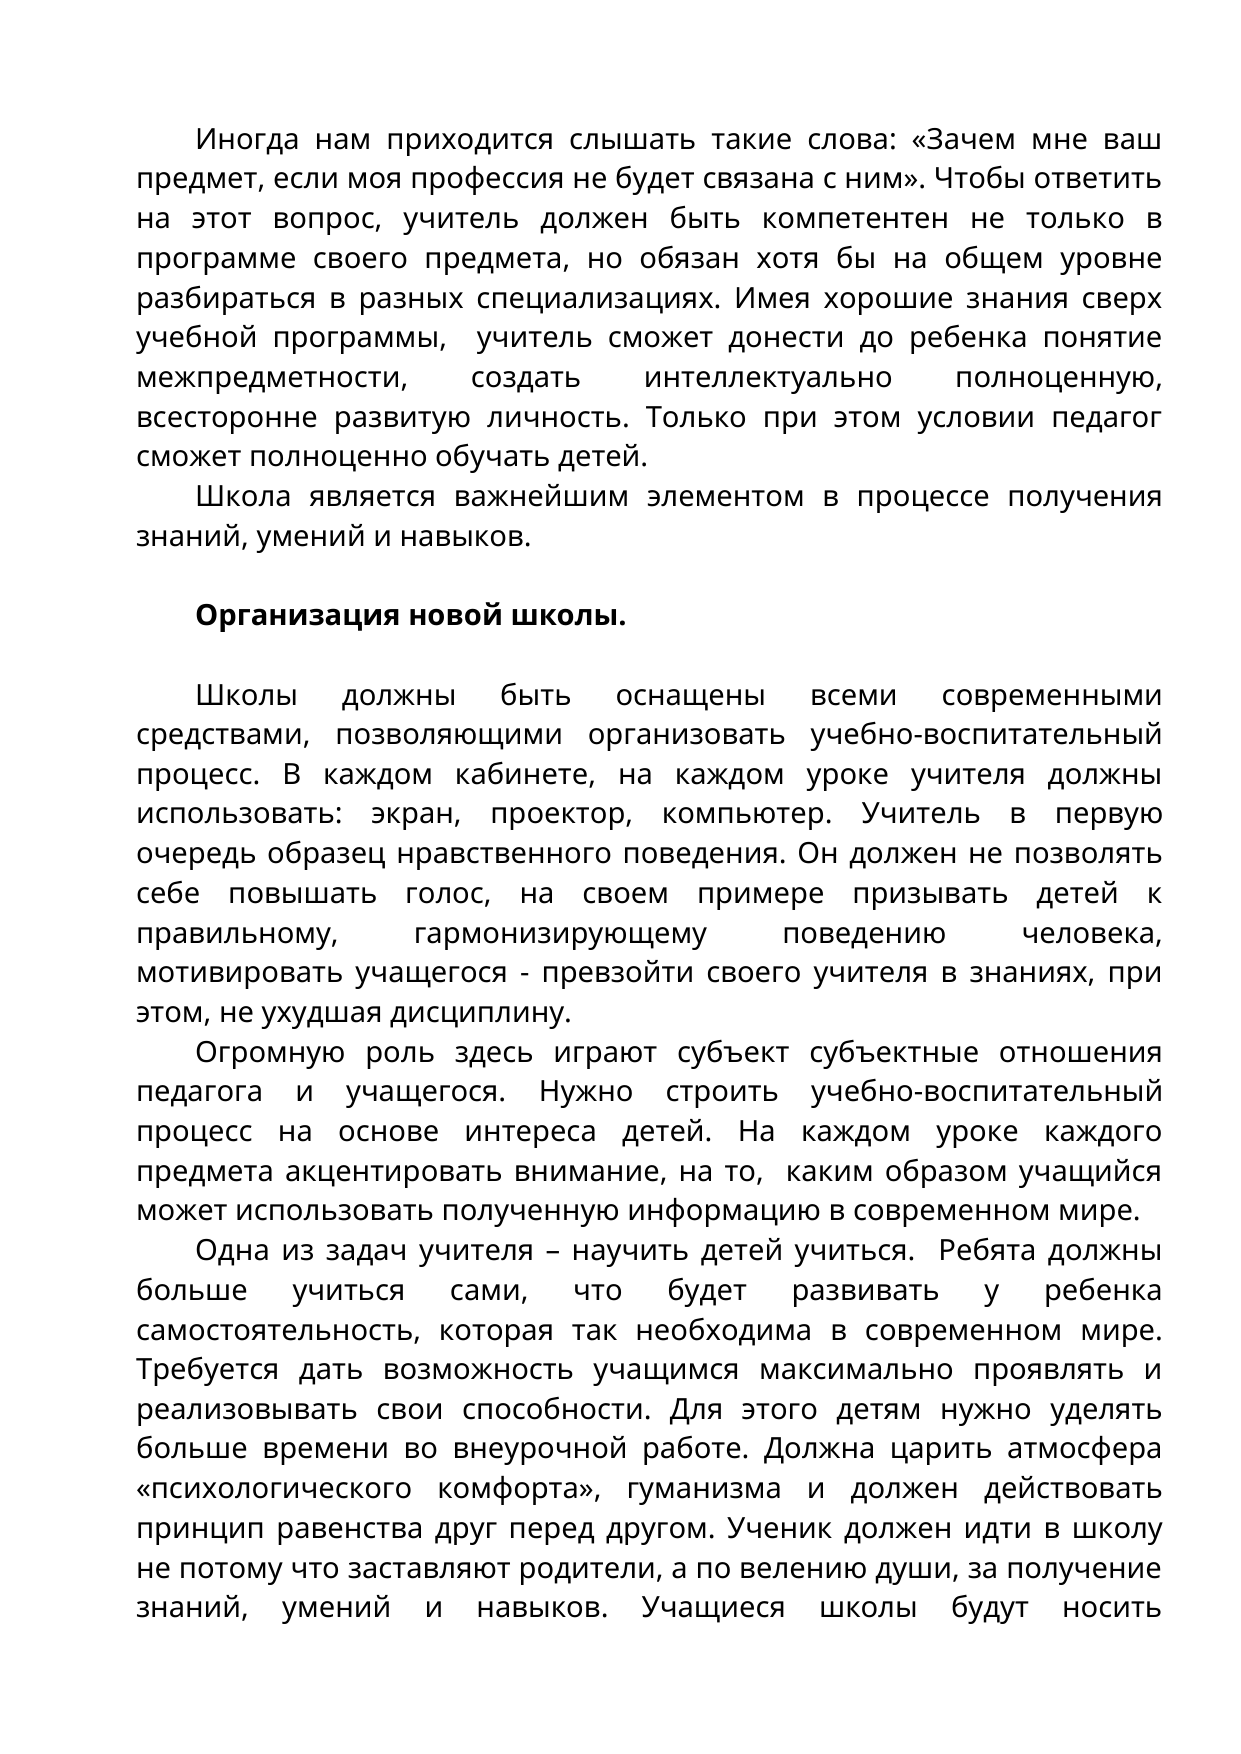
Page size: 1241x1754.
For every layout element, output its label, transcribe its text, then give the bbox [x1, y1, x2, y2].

text Организация новой школы. [136, 594, 1163, 634]
text Иногда нам приходится слышать такие слова: «Зачем мне ваш предмет, если моя профессия не будет связана с ним». Чтобы ответить на этот вопрос, учитель должен быть компетентен не только в программе своего предмета, но обязан хотя бы на общем уровне разбираться в разных специализациях. Имея хорошие знания сверх учебной программы, учитель сможет донести до ребенка понятие межпредметности, создать интеллектуально полноценную, всесторонне развитую личность. Только при этом условии педагог сможет полноценно обучать детей. [136, 118, 1163, 475]
text Школы должны быть оснащены всеми современными средствами, позволяющими организовать учебно-воспитательный процесс. В каждом кабинете, на каждом уроке учителя должны использовать: экран, проектор, компьютер. Учитель в первую очередь образец нравственного поведения. Он должен не позволять себе повышать голос, на своем примере призывать детей к правильному, гармонизирующему поведению человека, мотивировать учащегося - превзойти своего учителя в знаниях, при этом, не ухудшая дисциплину. [136, 674, 1163, 1031]
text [136, 1229, 1163, 1626]
text Огромную роль здесь играют субъект субъектные отношения педагога и учащегося. Нужно строить учебно-воспитательный процесс на основе интереса детей. На каждом уроке каждого предмета акцентировать внимание, на то, каким образом учащийся может использовать полученную информацию в современном мире. [136, 1031, 1163, 1229]
text Школа является важнейшим элементом в процессе получения знаний, умений и навыков. [136, 475, 1163, 555]
